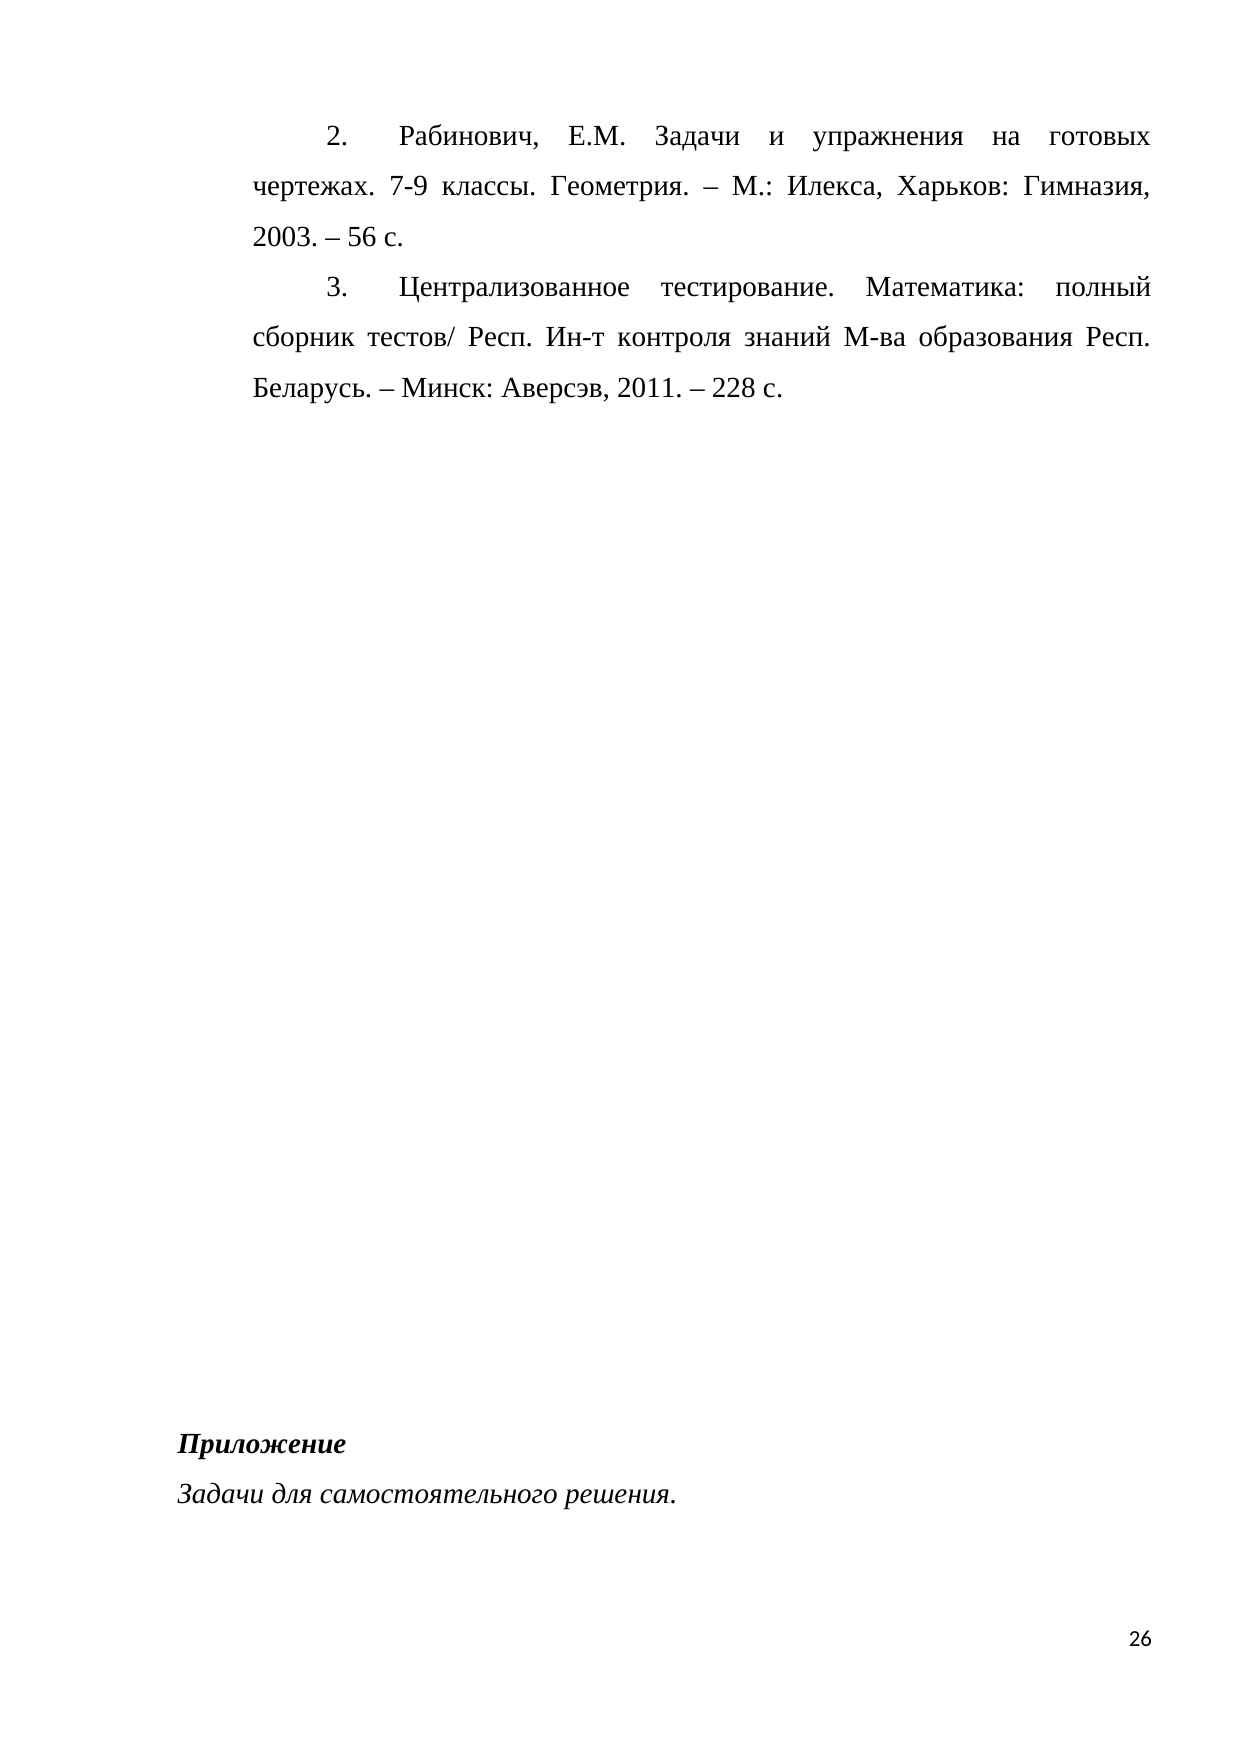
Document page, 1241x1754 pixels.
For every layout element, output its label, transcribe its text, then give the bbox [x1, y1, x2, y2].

list Централизованное тестирование. Математика: полный сборник тестов/ Респ. Ин-т контроля знаний М-ва образования Респ. Беларусь. – Минск: Аверсэв, 2011. – 228 с. [252, 269, 1152, 403]
list Приложение [177, 1426, 1152, 1460]
list Рабинович, Е.М. Задачи и упражнения на готовых чертежах. 7-9 классы. Геометрия. – М.: Илекса, Харьков: Гимназия, 2003. – 56 с. [252, 118, 1152, 252]
list Задачи для самостоятельного решения. [177, 1477, 1152, 1510]
